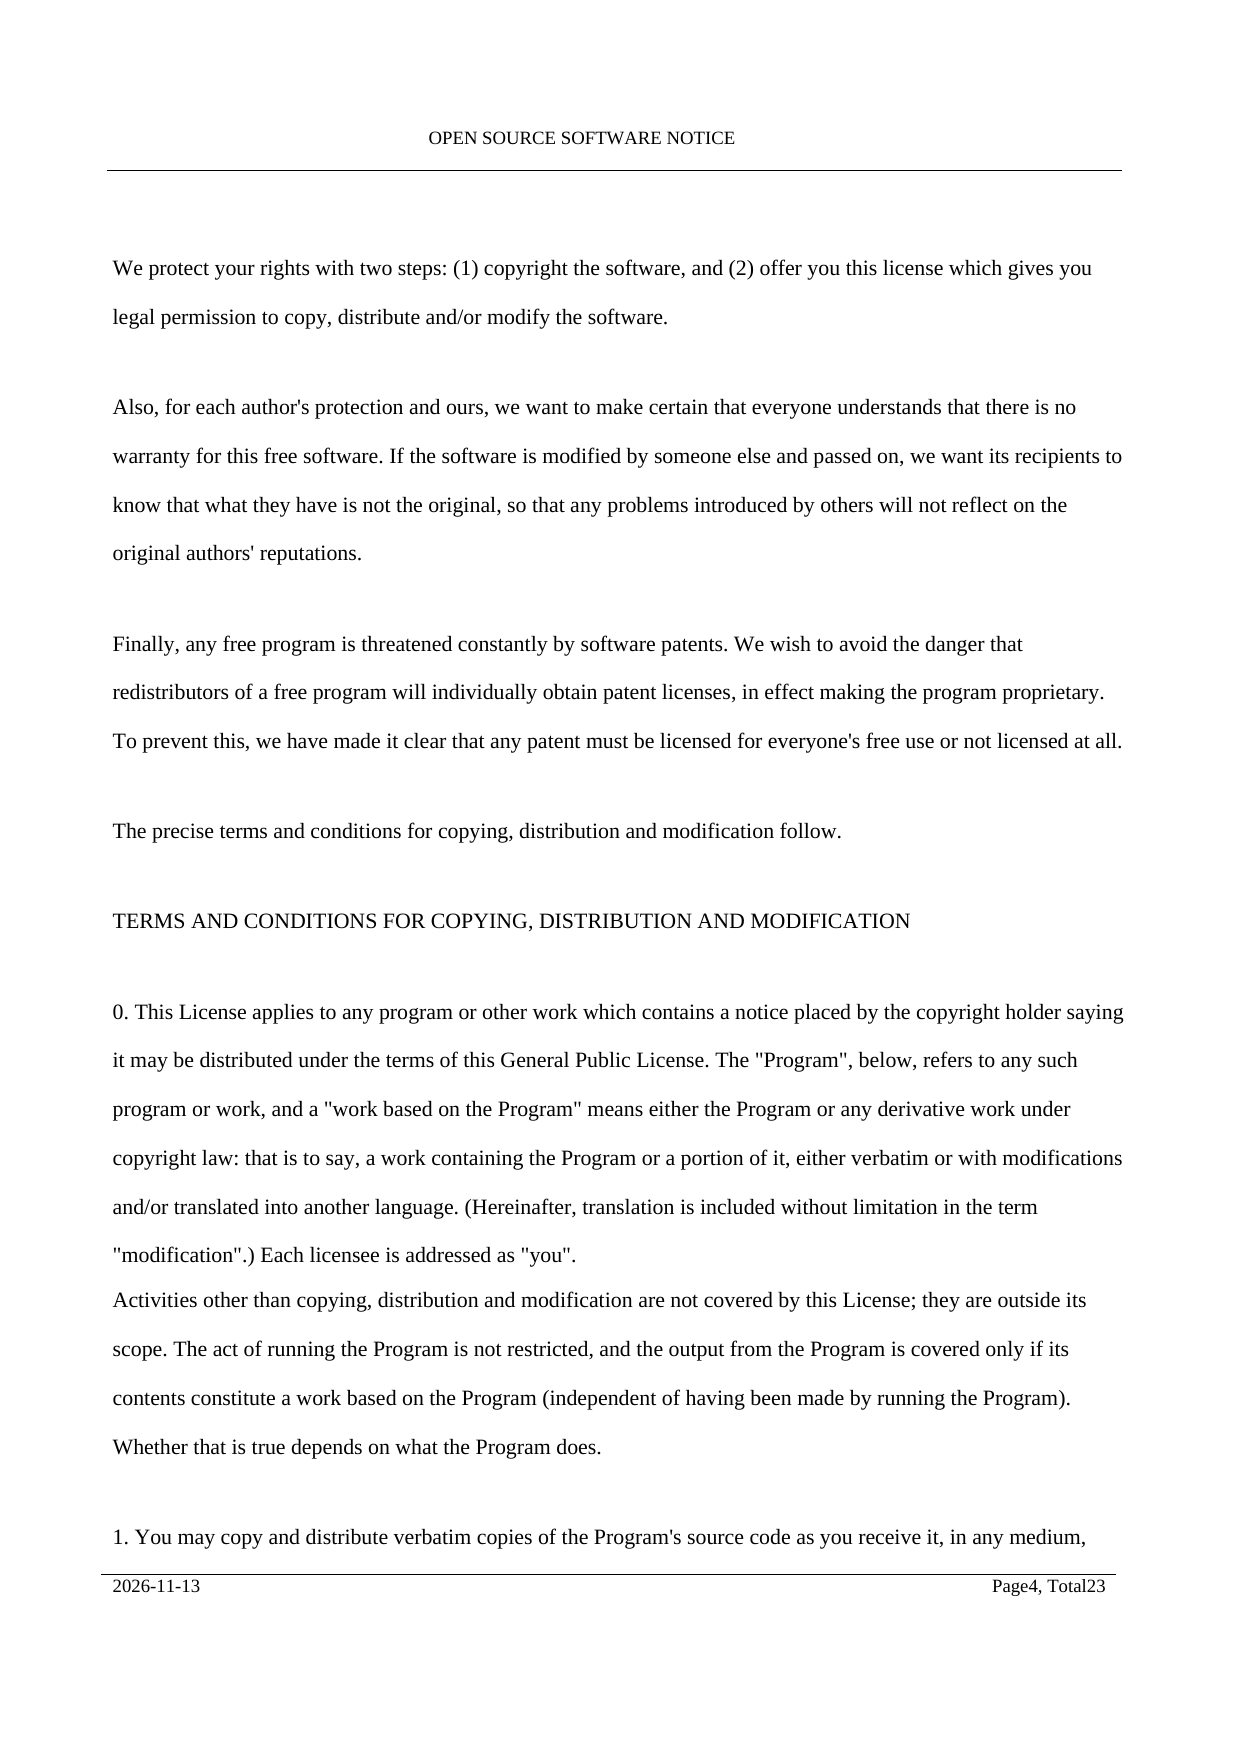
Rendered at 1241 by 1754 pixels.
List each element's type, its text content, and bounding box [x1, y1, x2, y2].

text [112, 1520, 1128, 1553]
text Also, for each author's protection and ours, we want to make certain that everyone understands that there is no warranty for this free software. If the software is modified by someone else and passed on, we want its recipients to know that what they have is not the original, so that any problems introduced by others will not reflect on the original authors' reputations. [112, 390, 1128, 569]
text TERMS AND CONDITIONS FOR COPYING, DISTRIBUTION AND MODIFICATION [112, 905, 1128, 937]
text 0. This License applies to any program or other work which contains a notice placed by the copyright holder saying it may be distributed under the terms of this General Public License. The "Program", below, refers to any such program or work, and a "work based on the Program" means either the Program or any derivative work under copyright law: that is to say, a work containing the Program or a portion of it, either verbatim or with modifications and/or translated into another language. (Hereinafter, translation is included without limitation in the term "modification".) Each licensee is addressed as "you". [112, 995, 1128, 1271]
text We protect your rights with two steps: (1) copyright the software, and (2) offer you this license which gives you legal permission to copy, distribute and/or modify the software. [112, 251, 1128, 333]
text The precise terms and conditions for copying, distribution and modification follow. [112, 814, 1128, 847]
text Activities other than copying, distribution and modification are not covered by this License; they are outside its scope. The act of running the Program is not restricted, and the output from the Program is covered only if its contents constitute a work based on the Program (independent of having been made by running the Program). Whether that is true depends on what the Program does. [112, 1284, 1128, 1463]
text Finally, any free program is threatened constantly by software patents. We wish to avoid the danger that redistributors of a free program will individually obtain patent licenses, in effect making the program proprietary. To prevent this, we have made it clear that any patent must be licensed for everyone's free use or not licensed at all. [112, 627, 1128, 757]
